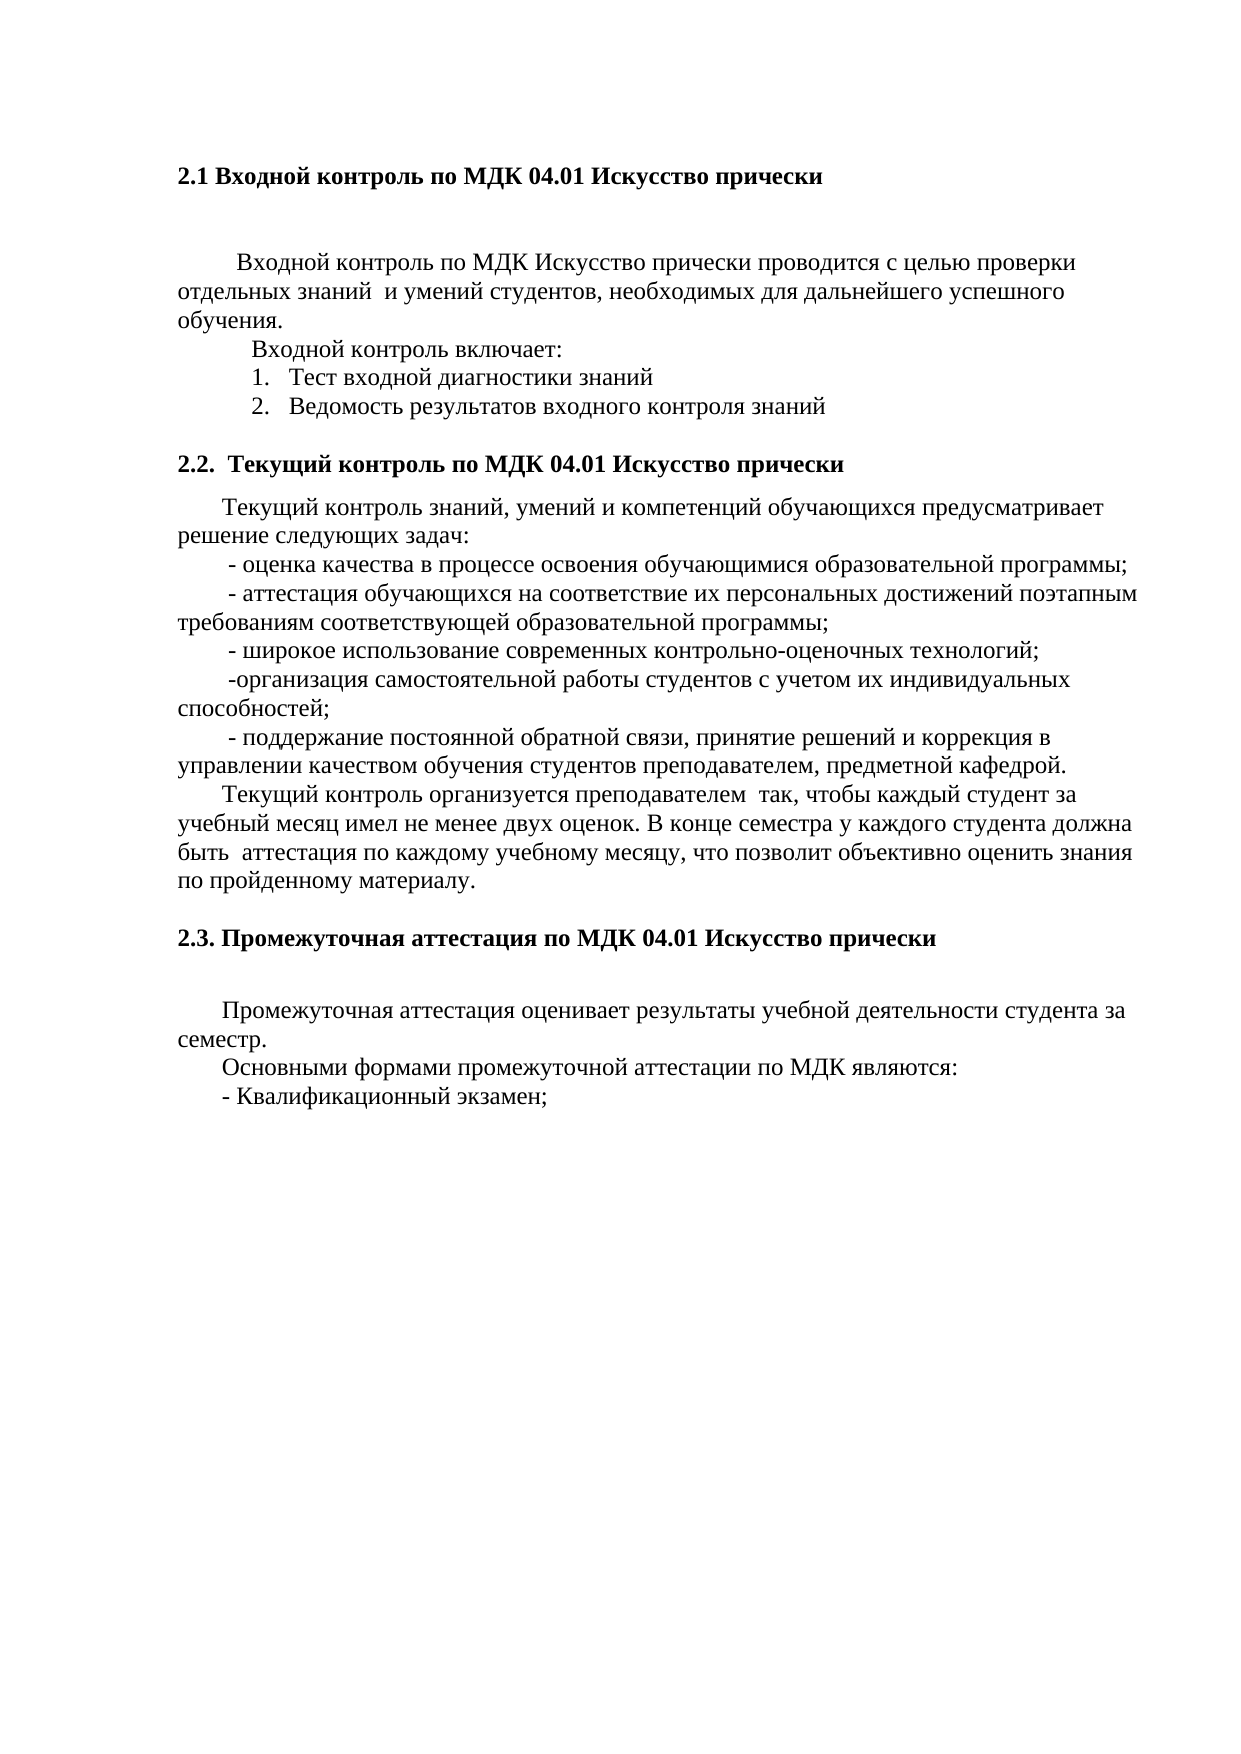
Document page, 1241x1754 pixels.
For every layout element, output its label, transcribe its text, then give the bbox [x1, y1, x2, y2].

text Текущий контроль знаний, умений и компетенций обучающихся предусматривает решение следующих задач: [177, 492, 1152, 549]
text Входной контроль по МДК Искусство прически проводится с целью проверки отдельных знаний и умений студентов, необходимых для дальнейшего успешного обучения. [177, 247, 1152, 334]
text - поддержание постоянной обратной связи, принятие решений и коррекция в управлении качеством обучения студентов преподавателем, предметной кафедрой. [177, 722, 1152, 779]
text - аттестация обучающихся на соответствие их персональных достижений поэтапным требованиям соответствующей образовательной программы; [177, 578, 1152, 636]
text - оценка качества в процессе освоения обучающимися образовательной программы; [177, 549, 1152, 578]
text Основными формами промежуточной аттестации по МДК являются: [177, 1052, 1152, 1081]
list Ведомость результатов входного контроля знаний [251, 391, 1152, 420]
text Промежуточная аттестация оценивает результаты учебной деятельности студента за семестр. [177, 995, 1152, 1052]
text 2.1 Входной контроль по МДК 04.01 Искусство прически [177, 161, 1152, 190]
text -организация самостоятельной работы студентов с учетом их индивидуальных способностей; [177, 664, 1152, 722]
text Текущий контроль организуется преподавателем так, чтобы каждый студент за учебный месяц имел не менее двух оценок. В конце семестра у каждого студента должна быть аттестация по каждому учебному месяцу, что позволит объективно оценить знания по пройденному материалу. [177, 779, 1152, 894]
text 2.2. Текущий контроль по МДК 04.01 Искусство прически [177, 449, 1152, 477]
text - Квалификационный экзамен; [177, 1081, 1152, 1110]
list Тест входной диагностики знаний [251, 362, 1152, 391]
text Входной контроль включает: [177, 334, 1152, 362]
text - широкое использование современных контрольно-оценочных технологий; [177, 636, 1152, 664]
text 2.3. Промежуточная аттестация по МДК 04.01 Искусство прически [177, 923, 1152, 952]
